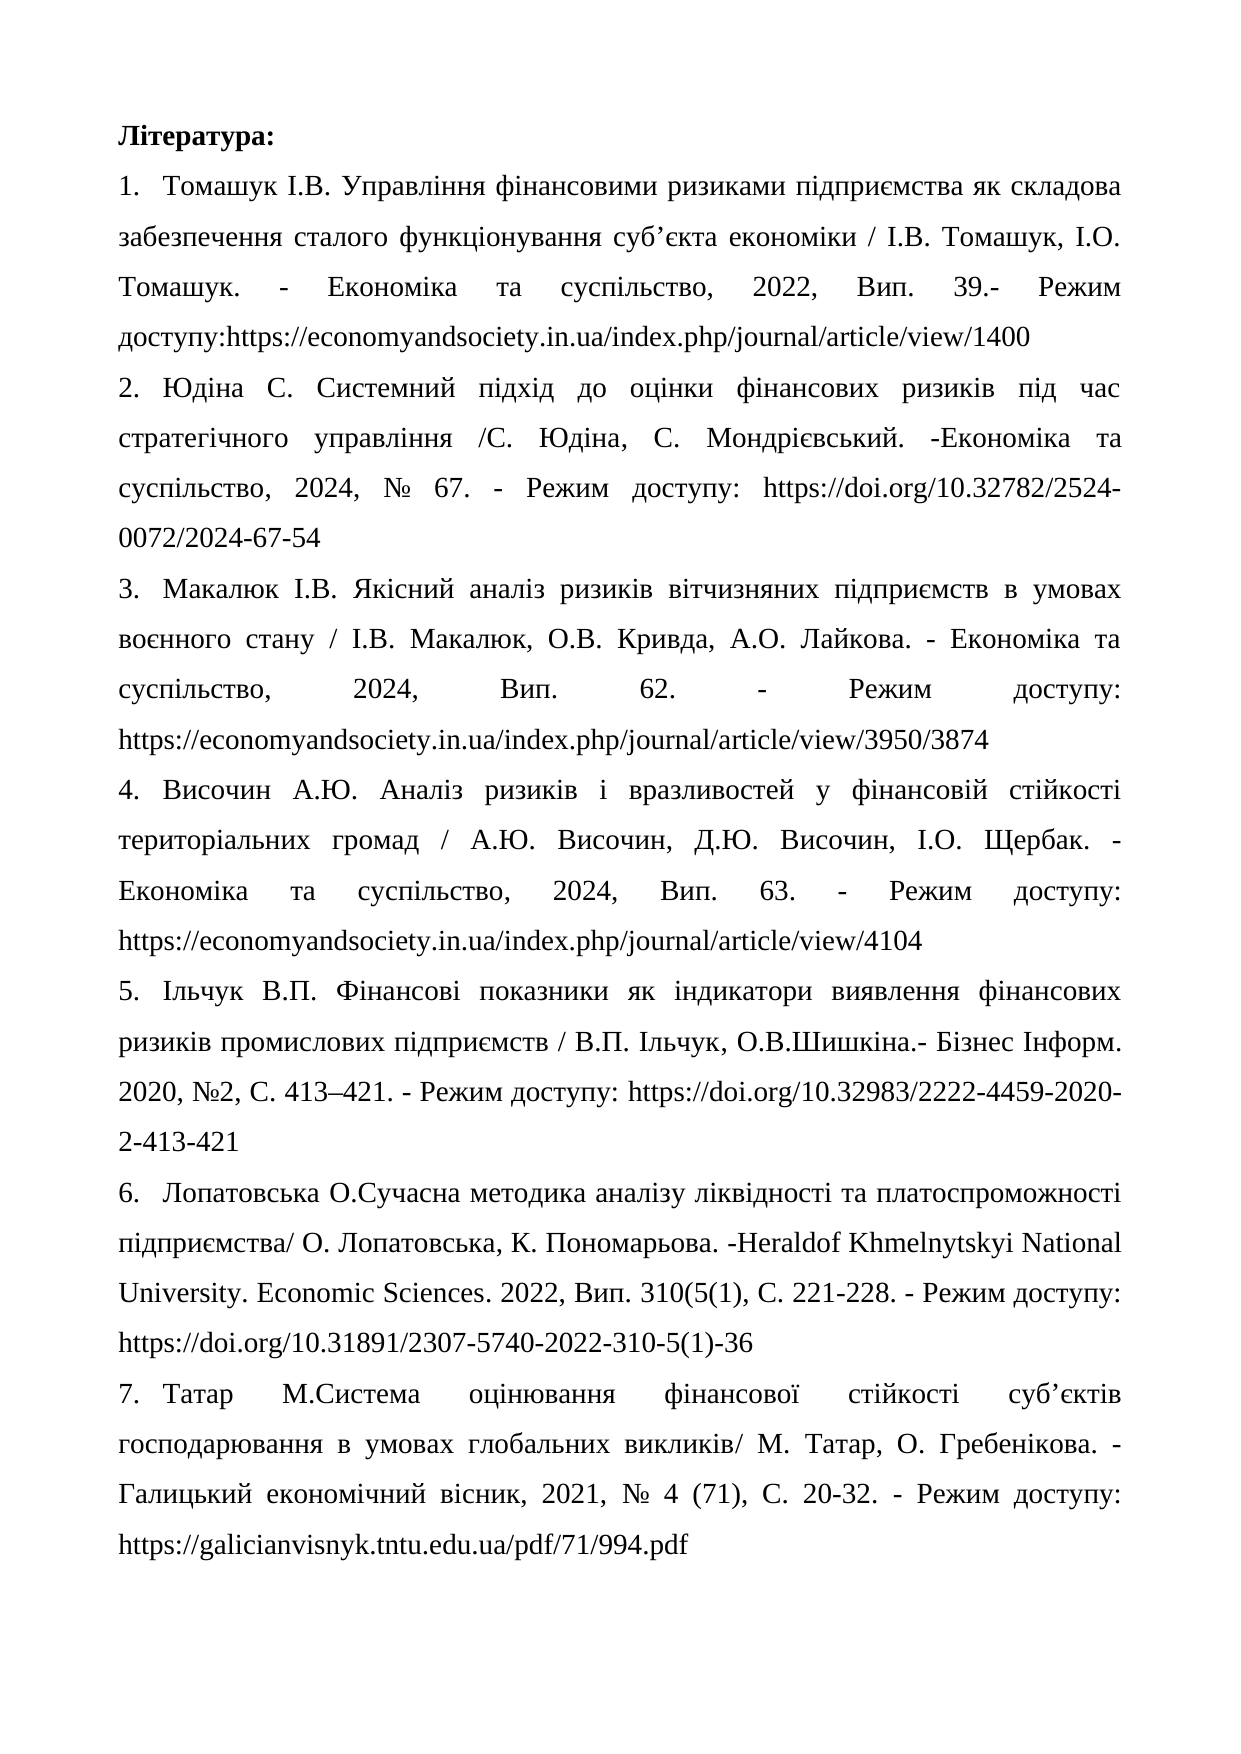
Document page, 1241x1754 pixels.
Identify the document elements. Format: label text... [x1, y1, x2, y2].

list Височин А.Ю. Аналіз ризиків і вразливостей у фінансовій стійкості територіальних громад / А.Ю. Височин, Д.Ю. Височин, І.О. Щербак. - Економіка та суспільство, 2024, Вип. 63. - Режим доступу: https://economyandsociety.in.ua/index.php/journal/article/view/4104 [118, 772, 1122, 957]
list Макалюк І.В. Якісний аналіз ризиків вітчизняних підприємств в умовах воєнного стану / І.В. Макалюк, О.В. Кривда, А.О. Лайкова. - Економіка та суспільство, 2024, Вип. 62. - Режим доступу: https://economyandsociety.in.ua/index.php/journal/article/view/3950/3874 [118, 571, 1122, 755]
text Література: [118, 118, 1122, 152]
list Лопатовська О.Сучасна методика аналізу ліквідності та платоспроможності підприємства/ О. Лопатовська, К. Пономарьова. -Heraldof Khmelnytskyi National University. Economic Sciences. 2022, Вип. 310(5(1), С. 221-228. - Режим доступу: https://doi.org/10.31891/2307-5740-2022-310-5(1)-36 [118, 1175, 1122, 1359]
list Татар М.Система оцінювання фінансової стійкості суб’єктів господарювання в умовах глобальних викликів/ М. Татар, О. Гребенікова. - Галицький економічний вісник, 2021, № 4 (71), С. 20-32. - Режим доступу: https://galicianvisnyk.tntu.edu.ua/pdf/71/994.pdf [118, 1376, 1122, 1560]
list Томашук І.В. Управління фінансовими ризиками підприємства як складова забезпечення сталого функціонування суб’єкта економіки / І.В. Томашук, І.О. Томашук. - Економіка та суспільство, 2022, Вип. 39.- Режим доступу:https://economyandsociety.in.ua/index.php/journal/article/view/1400 [118, 168, 1122, 353]
list Юдіна С. Системний підхід до оцінки фінансових ризиків під час стратегічного управління /С. Юдіна, С. Мондрієвський. -Економіка та суспільство, 2024, № 67. - Режим доступу: https://doi.org/10.32782/2524-0072/2024-67-54 [118, 370, 1122, 554]
list Ільчук В.П. Фінансові показники як індикатори виявлення фінансових ризиків промислових підприємств / В.П. Ільчук, О.В.Шишкіна.- Бізнес Інформ. 2020, №2, C. 413–421. - Режим доступу: https://doi.org/10.32983/2222-4459-2020-2-413-421 [118, 973, 1122, 1158]
